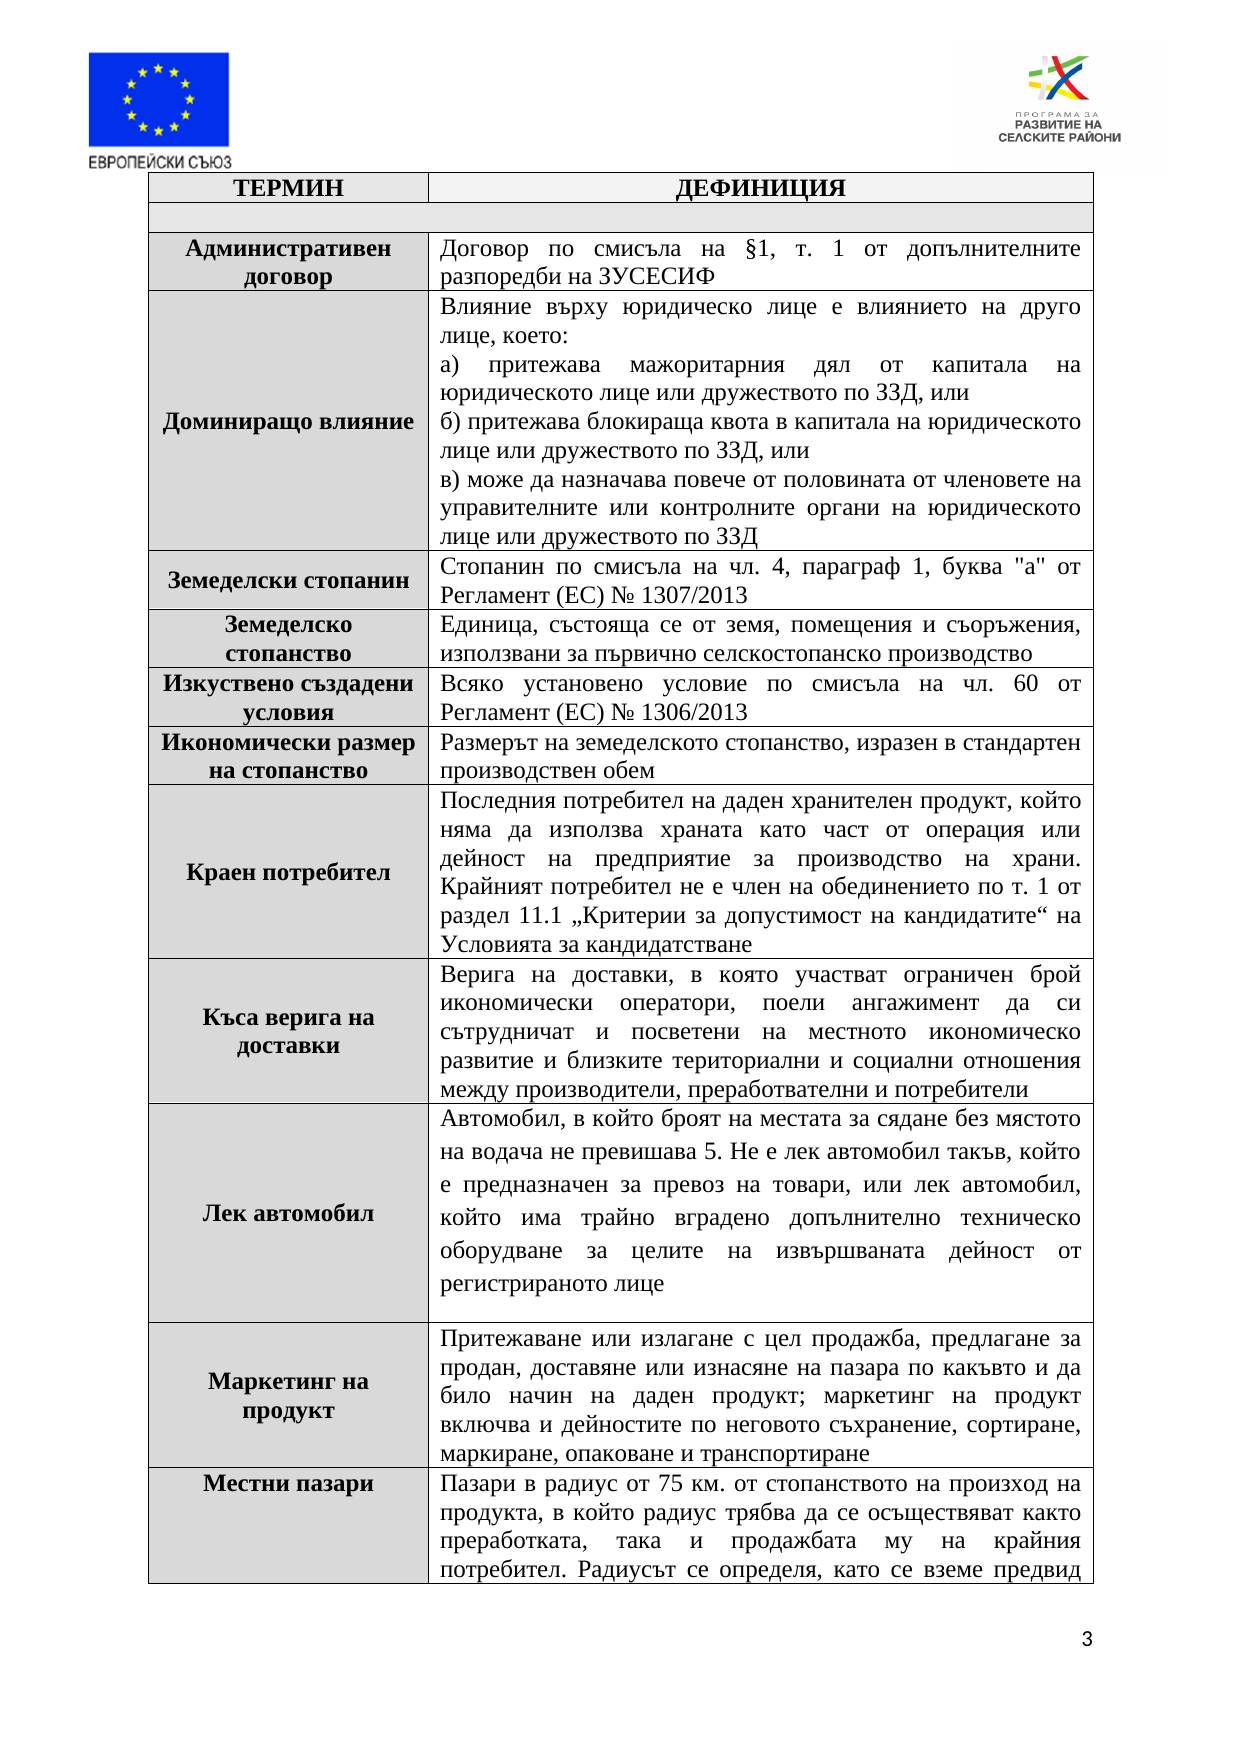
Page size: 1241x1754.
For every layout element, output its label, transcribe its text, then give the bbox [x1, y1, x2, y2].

table_cell Местни пазари [149, 1468, 428, 1583]
table_cell Автомобил, в който броят на местата за сядане без мястото на водача не превишава 5. Не е лек автомобил такъв, който е предназначен за превоз на товари, или лек автомобил, който има трайно вградено допълнително техническо оборудване за целите на извършваната дейност от регистрираното лице [429, 1104, 1093, 1322]
table_cell ТЕРМИН [149, 173, 428, 202]
table_cell Стопанин по смисъла на чл. 4, параграф 1, буква "а" от Регламент (ЕС) № 1307/2013 [429, 551, 1093, 608]
table_cell Всяко установено условие по смисъла на чл. 60 от Регламент (ЕС) № 1306/2013 [429, 668, 1093, 726]
table_cell ДЕФИНИЦИЯ [429, 173, 1093, 202]
table_cell Къса верига на доставки [149, 959, 428, 1102]
table_cell Краен потребител [149, 785, 428, 958]
table_cell Земеделски стопанин [149, 551, 428, 608]
table_cell Договор по смисъла на §1, т. 1 от допълнителните разпоредби на ЗУСЕСИФ [429, 233, 1093, 290]
table_cell Размерът на земеделското стопанство, изразен в стандартен производствен обем [429, 727, 1093, 784]
table_cell Икономически размер на стопанство [149, 727, 428, 784]
picture [88, 52, 233, 172]
picture [951, 44, 1167, 172]
table_cell Административен договор [149, 233, 428, 290]
table_cell Влияние върху юридическо лице е влиянието на друго лице, което: а) притежава мажоритарния дял от капитала на юридическото лице или дружеството по ЗЗД, или б) притежава блокираща квота в капитала на юридическото лице или дружеството по ЗЗД, или в) може да назначава повече от половината от членовете на управителните или контролните органи на юридическото лице или дружеството по ЗЗД [429, 291, 1093, 550]
table_cell Доминиращо влияние [149, 291, 428, 550]
table_cell Последния потребител на даден хранителен продукт, който няма да използва храната като част от операция или дейност на предприятие за производство на храни. Крайният потребител не е член на обединението по т. 1 от раздел 11.1 „Критерии за допустимост на кандидатите“ на Условията за кандидатстване [429, 785, 1093, 958]
table_cell Лек автомобил [149, 1104, 428, 1322]
table_cell Верига на доставки, в която участват ограничен брой икономически оператори, поели ангажимент да си сътрудничат и посветени на местното икономическо развитие и близките териториални и социални отношения между производители, преработвателни и потребители [429, 959, 1093, 1102]
table_cell Изкуствено създадени условия [149, 668, 428, 726]
table_cell Земеделско стопанство [149, 610, 428, 667]
table_cell Притежаване или излагане с цел продажба, предлагане за продан, доставяне или изнасяне на пазара по какъвто и да било начин на даден продукт; маркетинг на продукт включва и дейностите по неговото съхранение, сортиране, маркиране, опаковане и транспортиране [429, 1323, 1093, 1467]
table_cell Маркетинг на продукт [149, 1323, 428, 1467]
table_cell Единица, състояща се от земя, помещения и съоръжения, използвани за първично селскостопанско производство [429, 610, 1093, 667]
table_cell [149, 203, 1093, 232]
